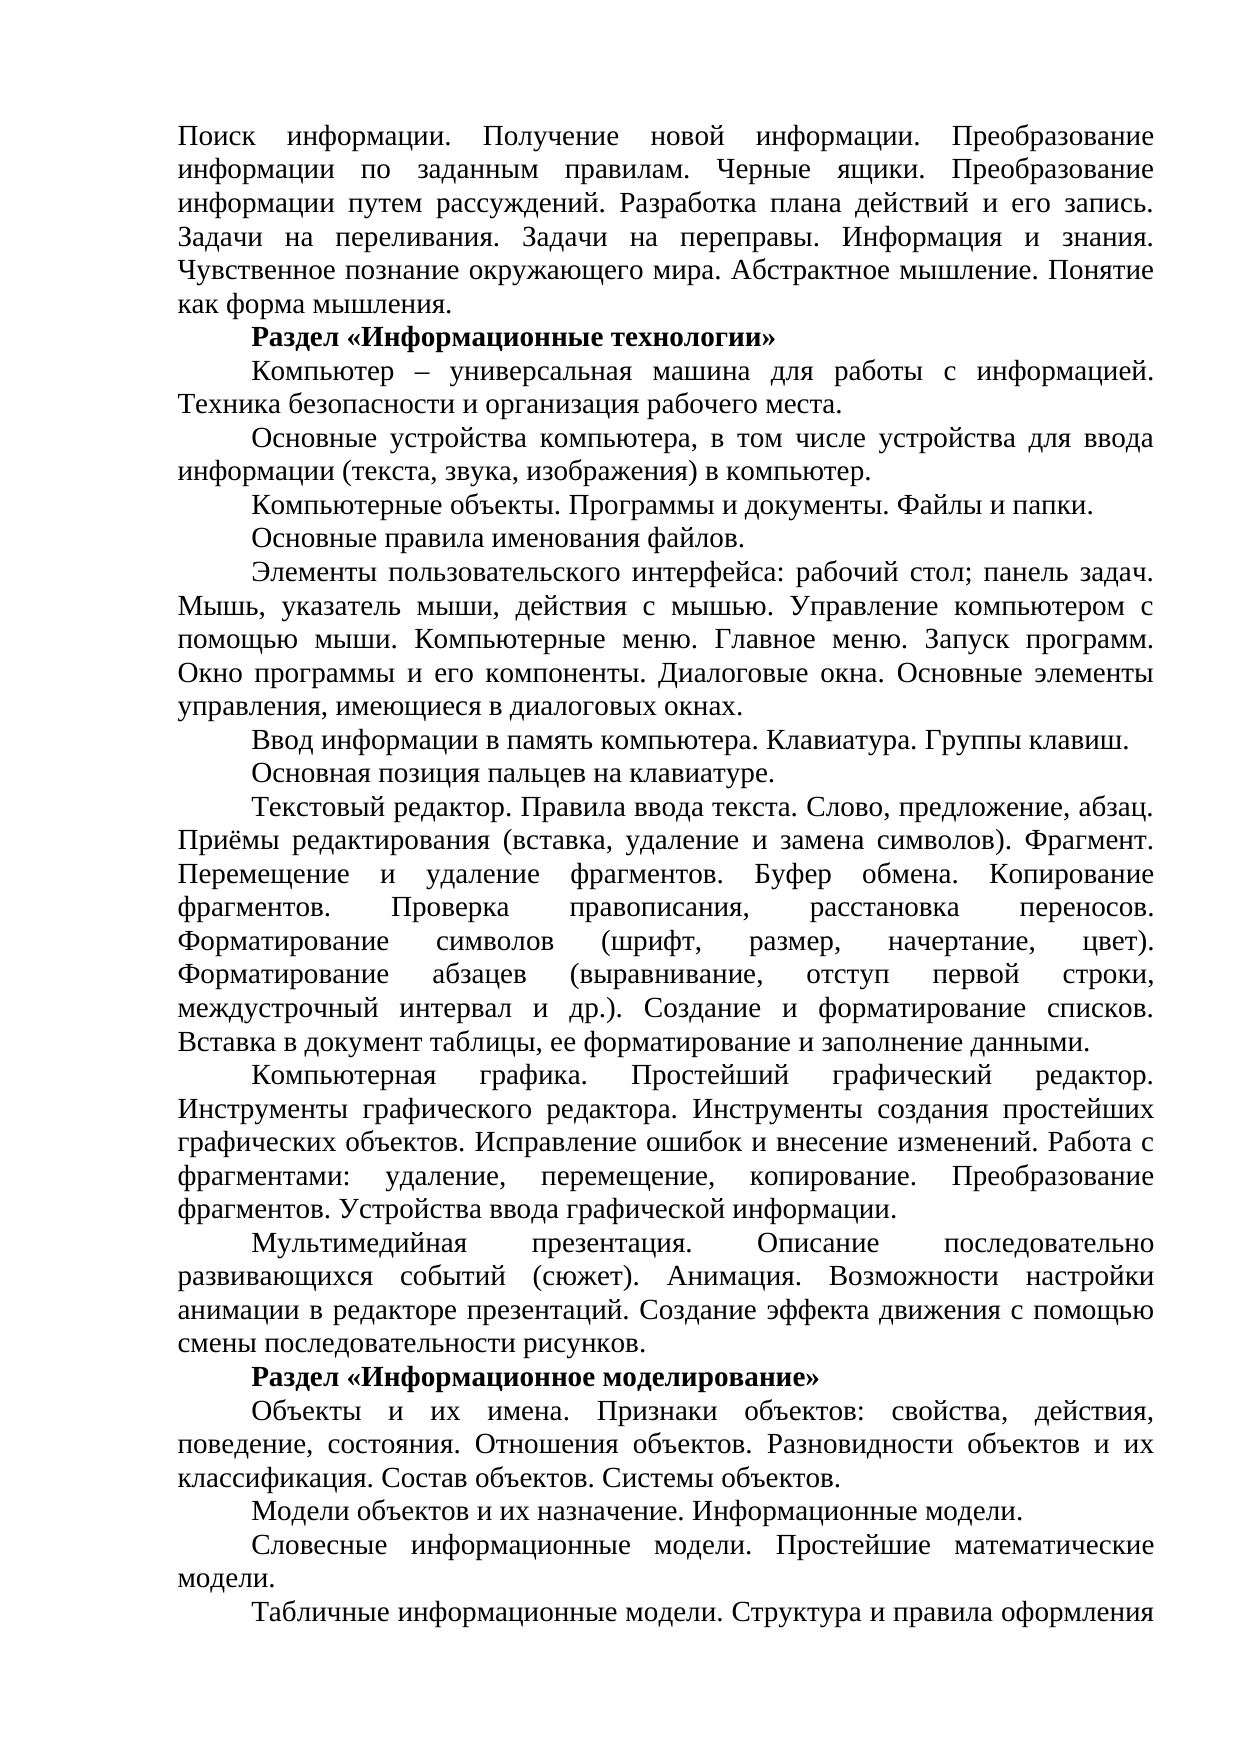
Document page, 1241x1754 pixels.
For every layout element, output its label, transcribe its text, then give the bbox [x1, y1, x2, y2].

text Компьютер – универсальная машина для работы с информацией. Техника безопасности и организация рабочего места. [177, 353, 1155, 420]
text Мультимедийная презентация. Описание последовательно развивающихся событий (сюжет). Анимация. Возможности настройки анимации в редакторе презентаций. Создание эффекта движения с помощью смены последовательности рисунков. [177, 1225, 1155, 1359]
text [177, 118, 1155, 319]
text Основные устройства компьютера, в том числе устройства для ввода информации (текста, звука, изображения) в компьютер. [177, 420, 1155, 487]
text Основная позиция пальцев на клавиатуре. [177, 755, 1155, 789]
text Основные правила именования файлов. [177, 521, 1155, 554]
text Ввод информации в память компьютера. Клавиатура. Группы клавиш. [177, 722, 1155, 755]
text Компьютерные объекты. Программы и документы. Файлы и папки. [177, 487, 1155, 521]
text Объекты и их имена. Признаки объектов: свойства, действия, поведение, состояния. Отношения объектов. Разновидности объектов и их классификация. Состав объектов. Системы объектов. [177, 1393, 1155, 1493]
text Элементы пользовательского интерфейса: рабочий стол; панель задач. Мышь, указатель мыши, действия с мышью. Управление компьютером с помощью мыши. Компьютерные меню. Главное меню. Запуск программ. Окно программы и его компоненты. Диалоговые окна. Основные элементы управления, имеющиеся в диалоговых окнах. [177, 554, 1155, 722]
text Модели объектов и их назначение. Информационные модели. [177, 1493, 1155, 1527]
text Компьютерная графика. Простейший графический редактор. Инструменты графического редактора. Инструменты создания простейших графических объектов. Исправление ошибок и внесение изменений. Работа с фрагментами: удаление, перемещение, копирование. Преобразование фрагментов. Устройства ввода графической информации. [177, 1057, 1155, 1225]
text Текстовый редактор. Правила ввода текста. Слово, предложение, абзац. Приёмы редактирования (вставка, удаление и замена символов). Фрагмент. Перемещение и удаление фрагментов. Буфер обмена. Копирование фрагментов. Проверка правописания, расстановка переносов. Форматирование символов (шрифт, размер, начертание, цвет). Форматирование абзацев (выравнивание, отступ первой строки, междустрочный интервал и др.). Создание и форматирование списков. Вставка в документ таблицы, ее форматирование и заполнение данными. [177, 789, 1155, 1057]
text Раздел «Информационное моделирование» [177, 1359, 1155, 1393]
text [177, 1594, 1155, 1627]
text Словесные информационные модели. Простейшие математические модели. [177, 1527, 1155, 1594]
text Раздел «Информационные технологии» [177, 319, 1155, 353]
